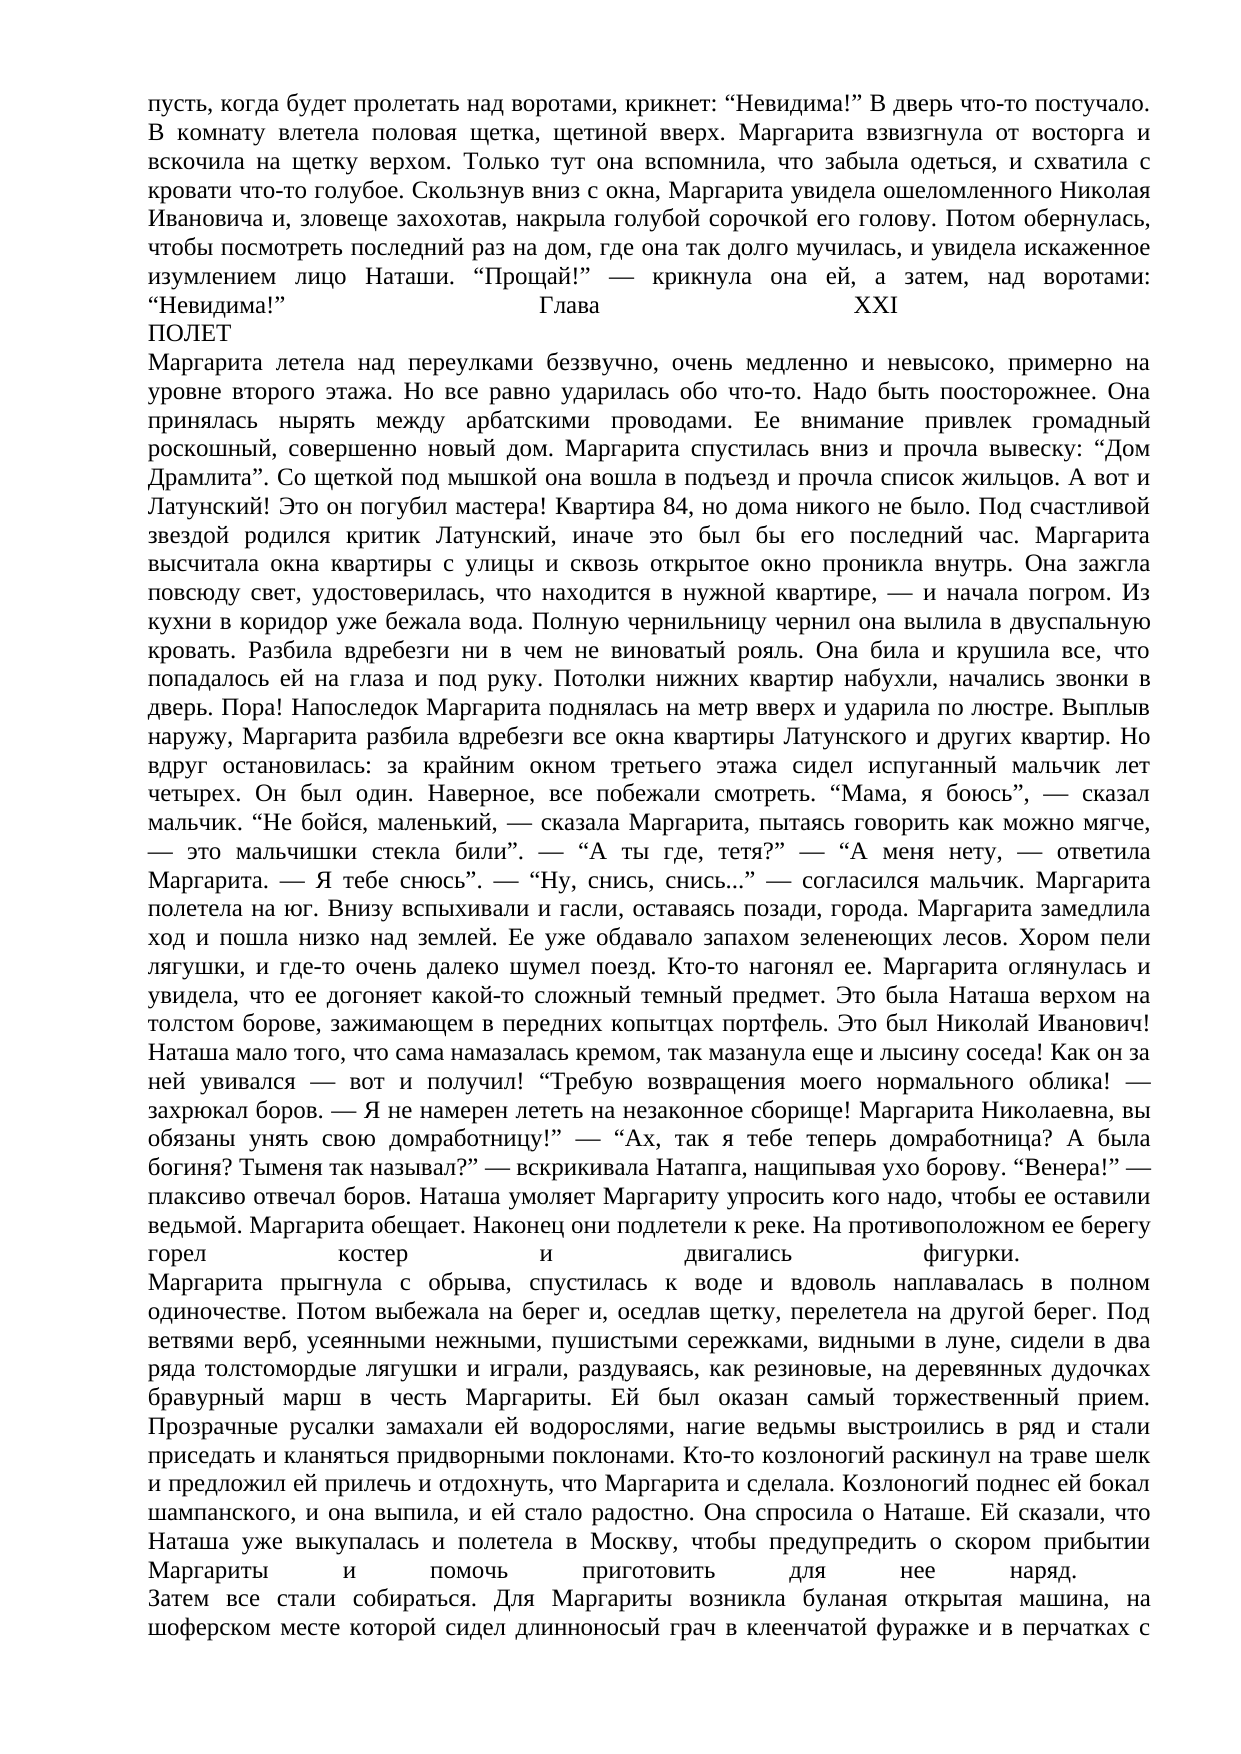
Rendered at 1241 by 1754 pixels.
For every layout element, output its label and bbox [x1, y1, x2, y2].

text [148, 88, 1152, 1641]
